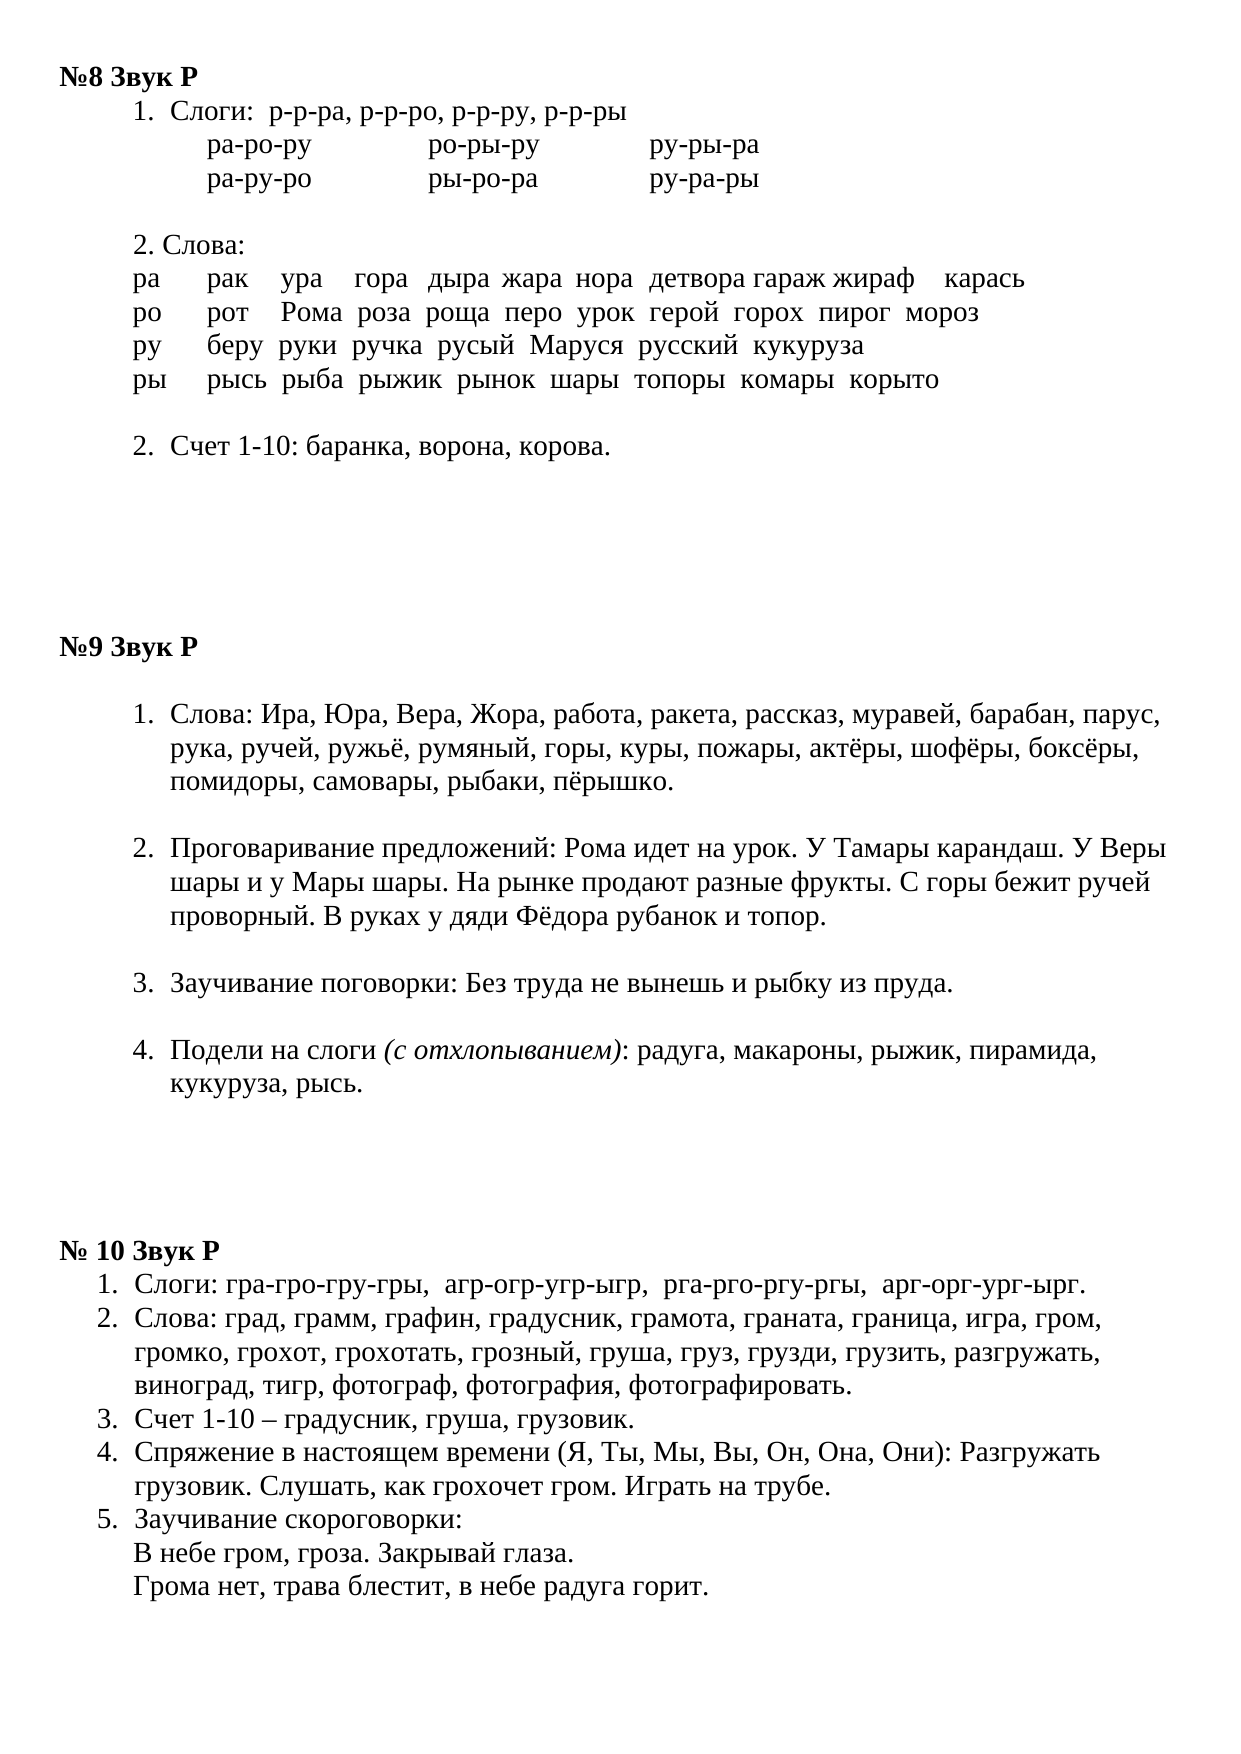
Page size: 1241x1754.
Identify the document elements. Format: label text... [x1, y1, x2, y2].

list Проговаривание предложений: Рома идет на урок. У Тамары карандаш. У Веры шары и у Мары шары. На рынке продают разные фрукты. С горы бежит ручей проворный. В руках у дяди Фёдора рубанок и топор. [132, 831, 1181, 931]
list Слоги: р-р-ра, р-р-ро, р-р-ру, р-р-ры [132, 93, 1181, 126]
text ро рот Рома роза роща перо урок герой горох пирог мороз [132, 294, 1181, 327]
text № 10 Звук Р [59, 1233, 1181, 1267]
list Спряжение в настоящем времени (Я, Ты, Мы, Вы, Он, Она, Они): Разгружать грузовик. Слушать, как грохочет гром. Играть на трубе. [97, 1434, 1181, 1501]
list Подели на слоги (с отхлопыванием): радуга, макароны, рыжик, пирамида, кукуруза, рысь. [132, 1032, 1181, 1099]
text ру беру руки ручка русый Маруся русский кукуруза [132, 327, 1181, 361]
text В небе гром, гроза. Закрывай глаза. [133, 1535, 1181, 1568]
list Счет 1-10 – градусник, груша, грузовик. [97, 1401, 1181, 1434]
list Счет 1-10: баранка, ворона, корова. [132, 428, 1181, 462]
list Заучивание поговорки: Без труда не вынешь и рыбку из пруда. [132, 965, 1181, 998]
text Грома нет, трава блестит, в небе радуга горит. [133, 1568, 1181, 1602]
list Заучивание скороговорки: [97, 1501, 1181, 1535]
text ры рысь рыба рыжик рынок шары топоры комары корыто [132, 361, 1181, 394]
list Слова: град, грамм, графин, градусник, грамота, граната, граница, игра, гром, громко, грохот, грохотать, грозный, груша, груз, грузди, грузить, разгружать, виноград, тигр, фотограф, фотография, фотографировать. [97, 1300, 1181, 1401]
text №8 Звук Р [59, 59, 1181, 93]
text ра-ро-ру ро-ры-ру ру-ры-ра [207, 126, 1181, 160]
text ра-ру-ро ры-ро-ра ру-ра-ры [207, 160, 1181, 193]
text ра рак ура гора дыра жара нора детвора гараж жираф карась [132, 260, 1181, 294]
text 2. Слова: [59, 227, 1181, 260]
text №9 Звук Р [59, 629, 1181, 663]
list Слова: Ира, Юра, Вера, Жора, работа, ракета, рассказ, муравей, барабан, парус, рука, ручей, ружьё, румяный, горы, куры, пожары, актёры, шофёры, боксёры, помидоры, самовары, рыбаки, пёрышко. [132, 696, 1181, 797]
list Слоги: гра-гро-гру-гры, агр-огр-угр-ыгр, рга-рго-ргу-ргы, арг-орг-ург-ырг. [97, 1267, 1181, 1300]
